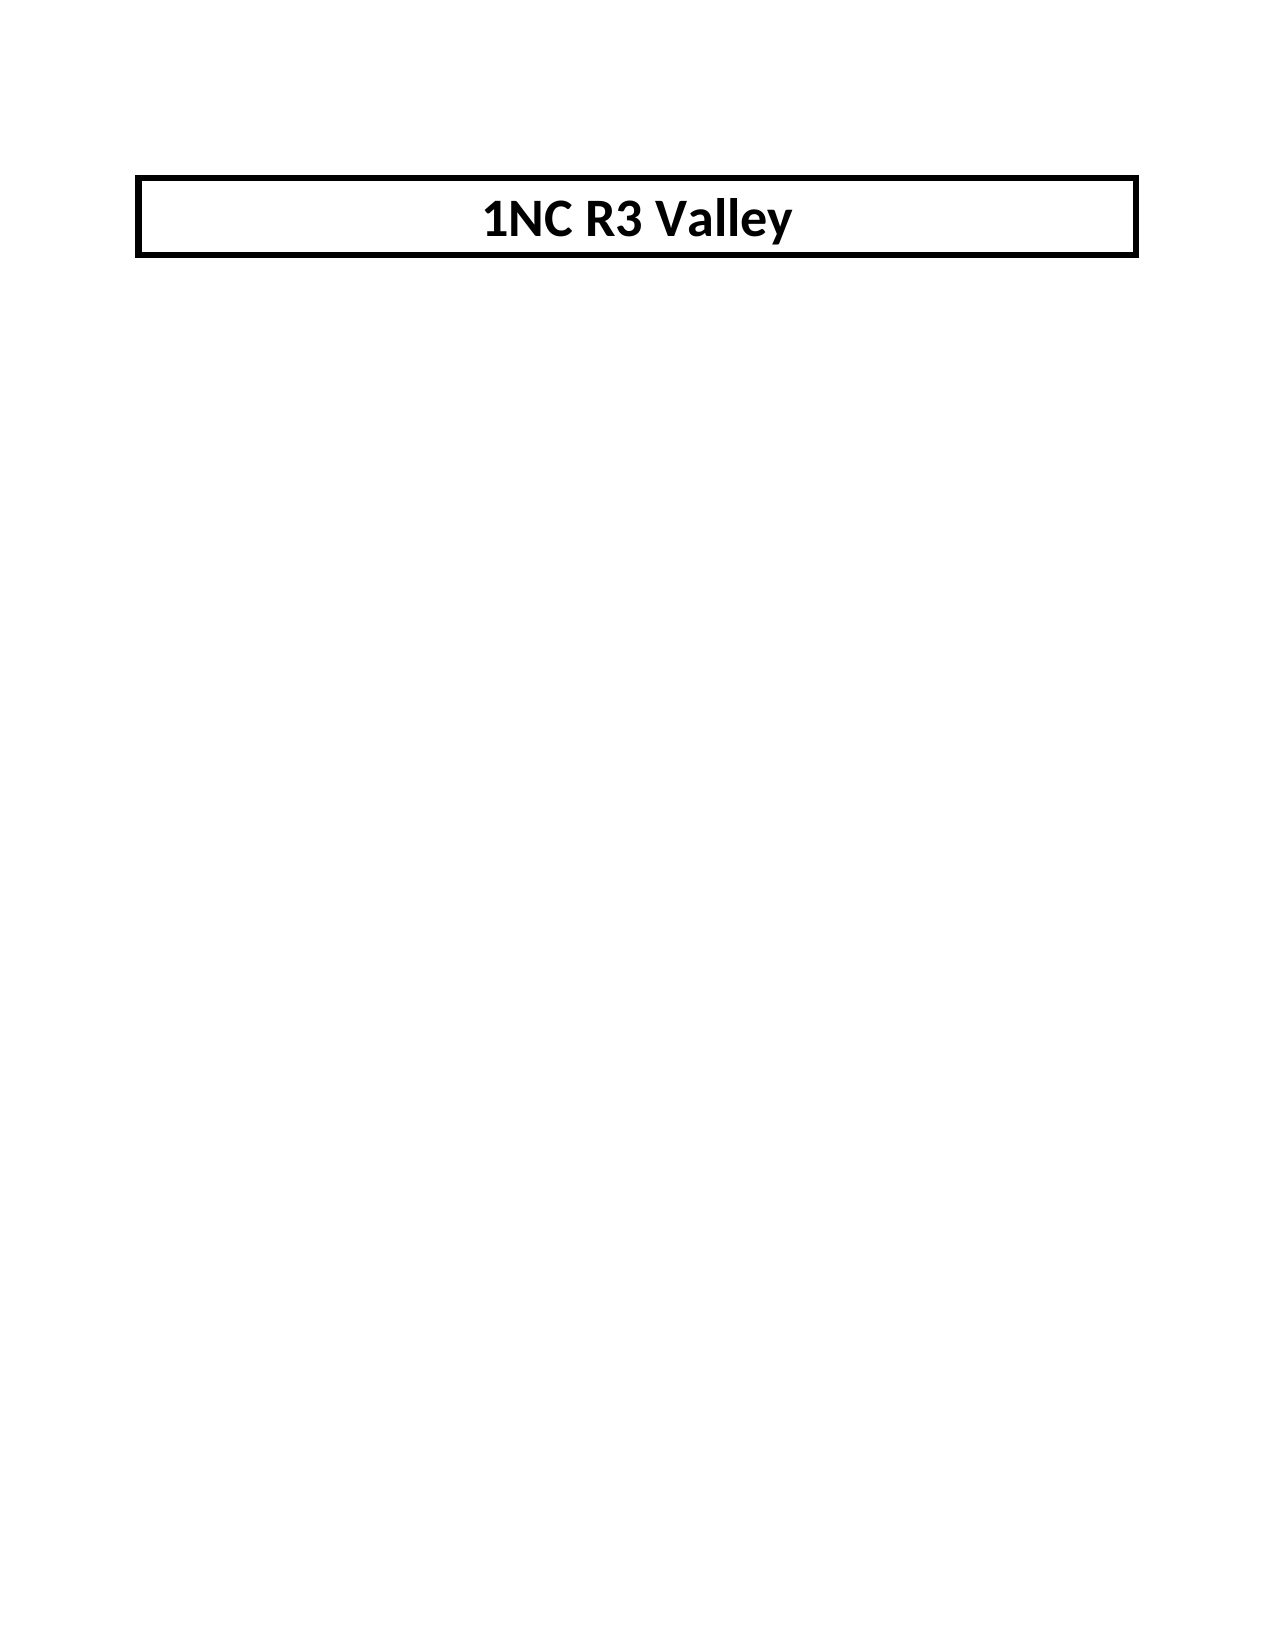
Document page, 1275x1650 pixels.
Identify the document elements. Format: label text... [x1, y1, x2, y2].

subtitle 1NC R3 Valley [142, 181, 1133, 252]
